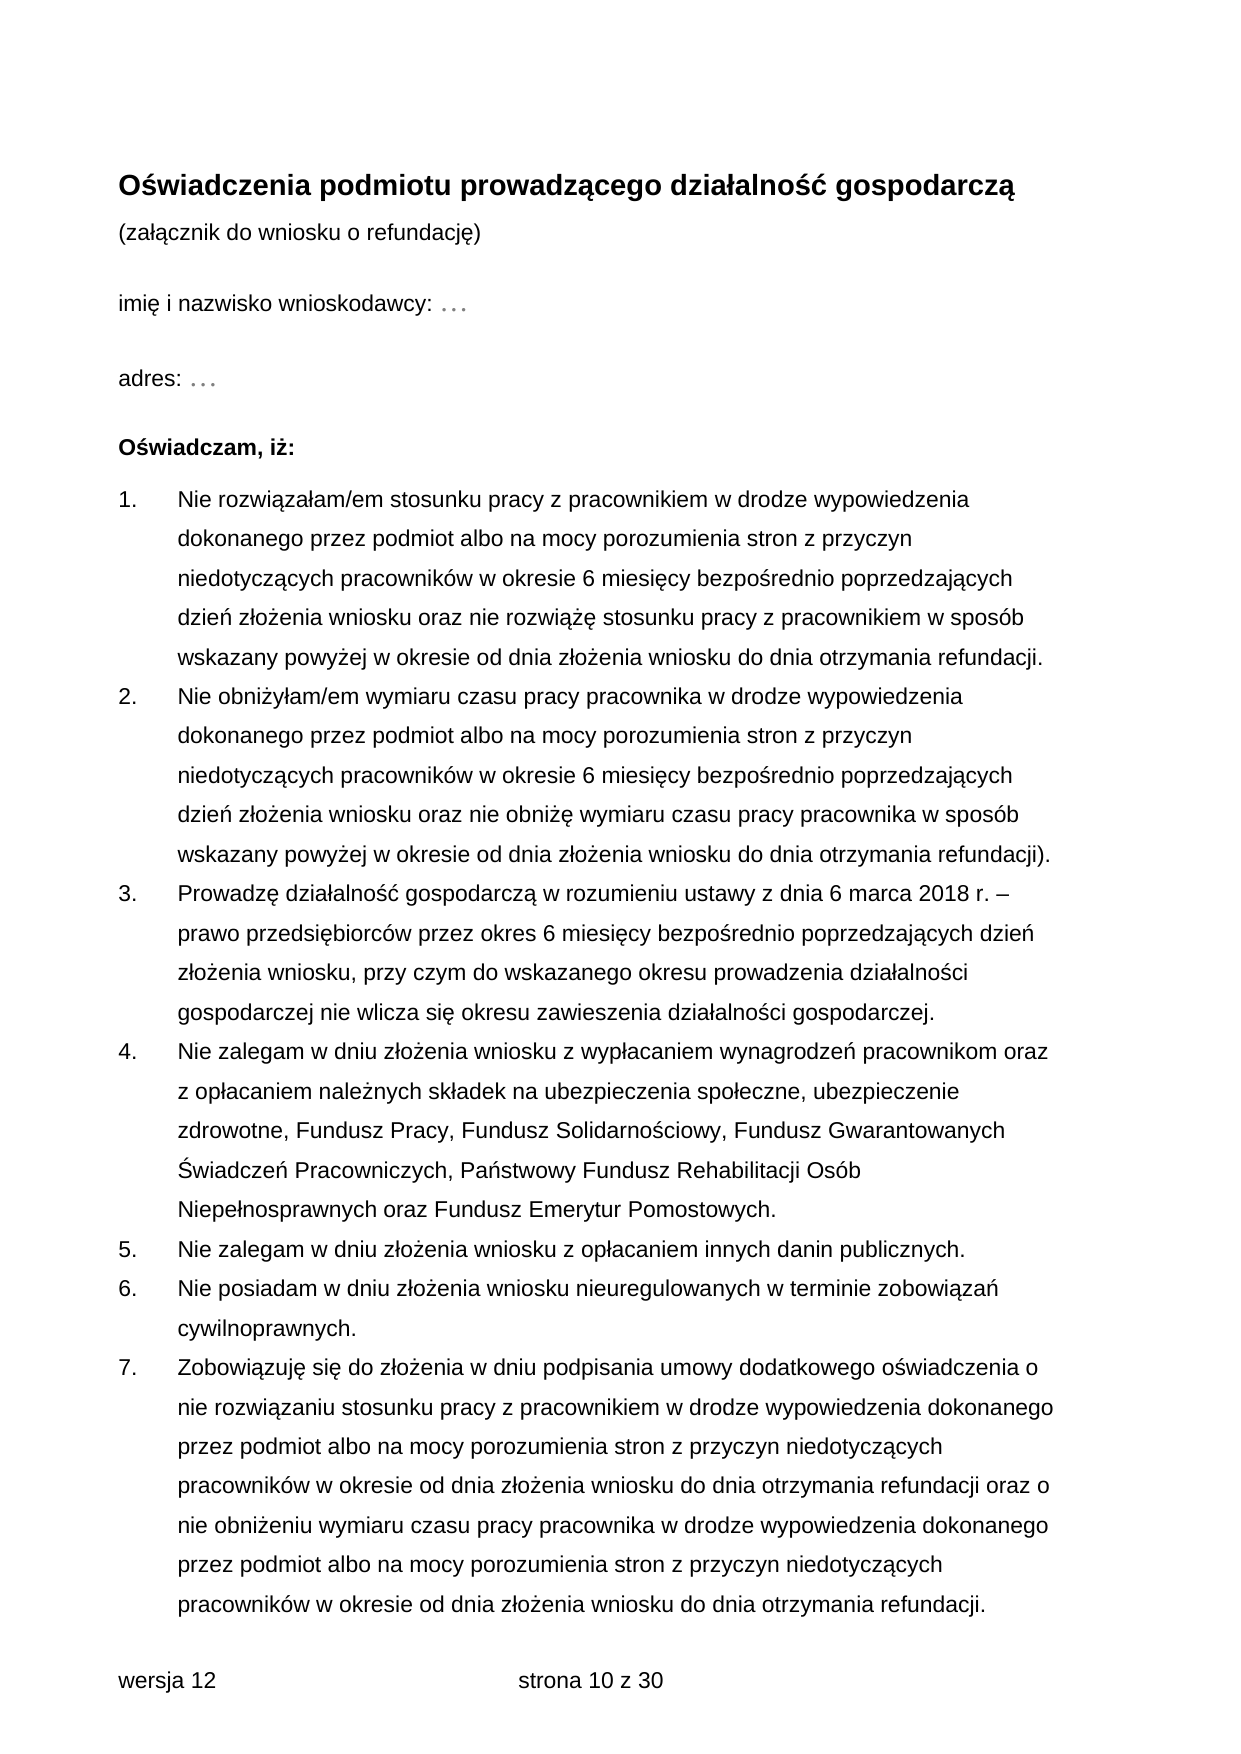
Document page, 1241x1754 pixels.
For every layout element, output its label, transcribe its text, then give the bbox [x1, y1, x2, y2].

title Oświadczenia podmiotu prowadzącego działalność gospodarczą [118, 168, 1063, 202]
text Nie zalegam w dniu złożenia wniosku z wypłacaniem wynagrodzeń pracownikom oraz z opłacaniem należnych składek na ubezpieczenia społeczne, ubezpieczenie zdrowotne, Fundusz Pracy, Fundusz Solidarnościowy, Fundusz Gwarantowanych Świadczeń Pracowniczych, Państwowy Fundusz Rehabilitacji Osób Niepełnosprawnych oraz Fundusz Emerytur Pomostowych. [118, 1038, 1063, 1222]
list Nie rozwiązałam/em stosunku pracy z pracownikiem w drodze wypowiedzenia dokonanego przez podmiot albo na mocy porozumienia stron z przyczyn niedotyczących pracowników w okresie 6 miesięcy bezpośrednio poprzedzających dzień złożenia wniosku oraz nie rozwiążę stosunku pracy z pracownikiem w sposób wskazany powyżej w okresie od dnia złożenia wniosku do dnia otrzymania refundacji. [118, 486, 1063, 670]
text Prowadzę działalność gospodarczą w rozumieniu ustawy z dnia 6 marca 2018 r. – prawo przedsiębiorców przez okres 6 miesięcy bezpośrednio poprzedzających dzień złożenia wniosku, przy czym do wskazanego okresu prowadzenia działalności gospodarczej nie wlicza się okresu zawieszenia działalności gospodarczej. [118, 880, 1063, 1025]
text adres: [118, 359, 1063, 392]
text (załącznik do wniosku o refundację) [118, 219, 1063, 246]
text Oświadczam, iż: [118, 434, 1063, 461]
text imię i nazwisko wnioskodawcy: [118, 284, 1063, 317]
text Nie posiadam w dniu złożenia wniosku nieuregulowanych w terminie zobowiązań cywilnoprawnych. [118, 1275, 1063, 1341]
text Nie zalegam w dniu złożenia wniosku z opłacaniem innych danin publicznych. [118, 1236, 1063, 1262]
text Zobowiązuję się do złożenia w dniu podpisania umowy dodatkowego oświadczenia o nie rozwiązaniu stosunku pracy z pracownikiem w drodze wypowiedzenia dokonanego przez podmiot albo na mocy porozumienia stron z przyczyn niedotyczących pracowników w okresie od dnia złożenia wniosku do dnia otrzymania refundacji oraz o nie obniżeniu wymiaru czasu pracy pracownika w drodze wypowiedzenia dokonanego przez podmiot albo na mocy porozumienia stron z przyczyn niedotyczących pracowników w okresie od dnia złożenia wniosku do dnia otrzymania refundacji. [118, 1354, 1063, 1617]
text Nie obniżyłam/em wymiaru czasu pracy pracownika w drodze wypowiedzenia dokonanego przez podmiot albo na mocy porozumienia stron z przyczyn niedotyczących pracowników w okresie 6 miesięcy bezpośrednio poprzedzających dzień złożenia wniosku oraz nie obniżę wymiaru czasu pracy pracownika w sposób wskazany powyżej w okresie od dnia złożenia wniosku do dnia otrzymania refundacji). [118, 683, 1063, 867]
